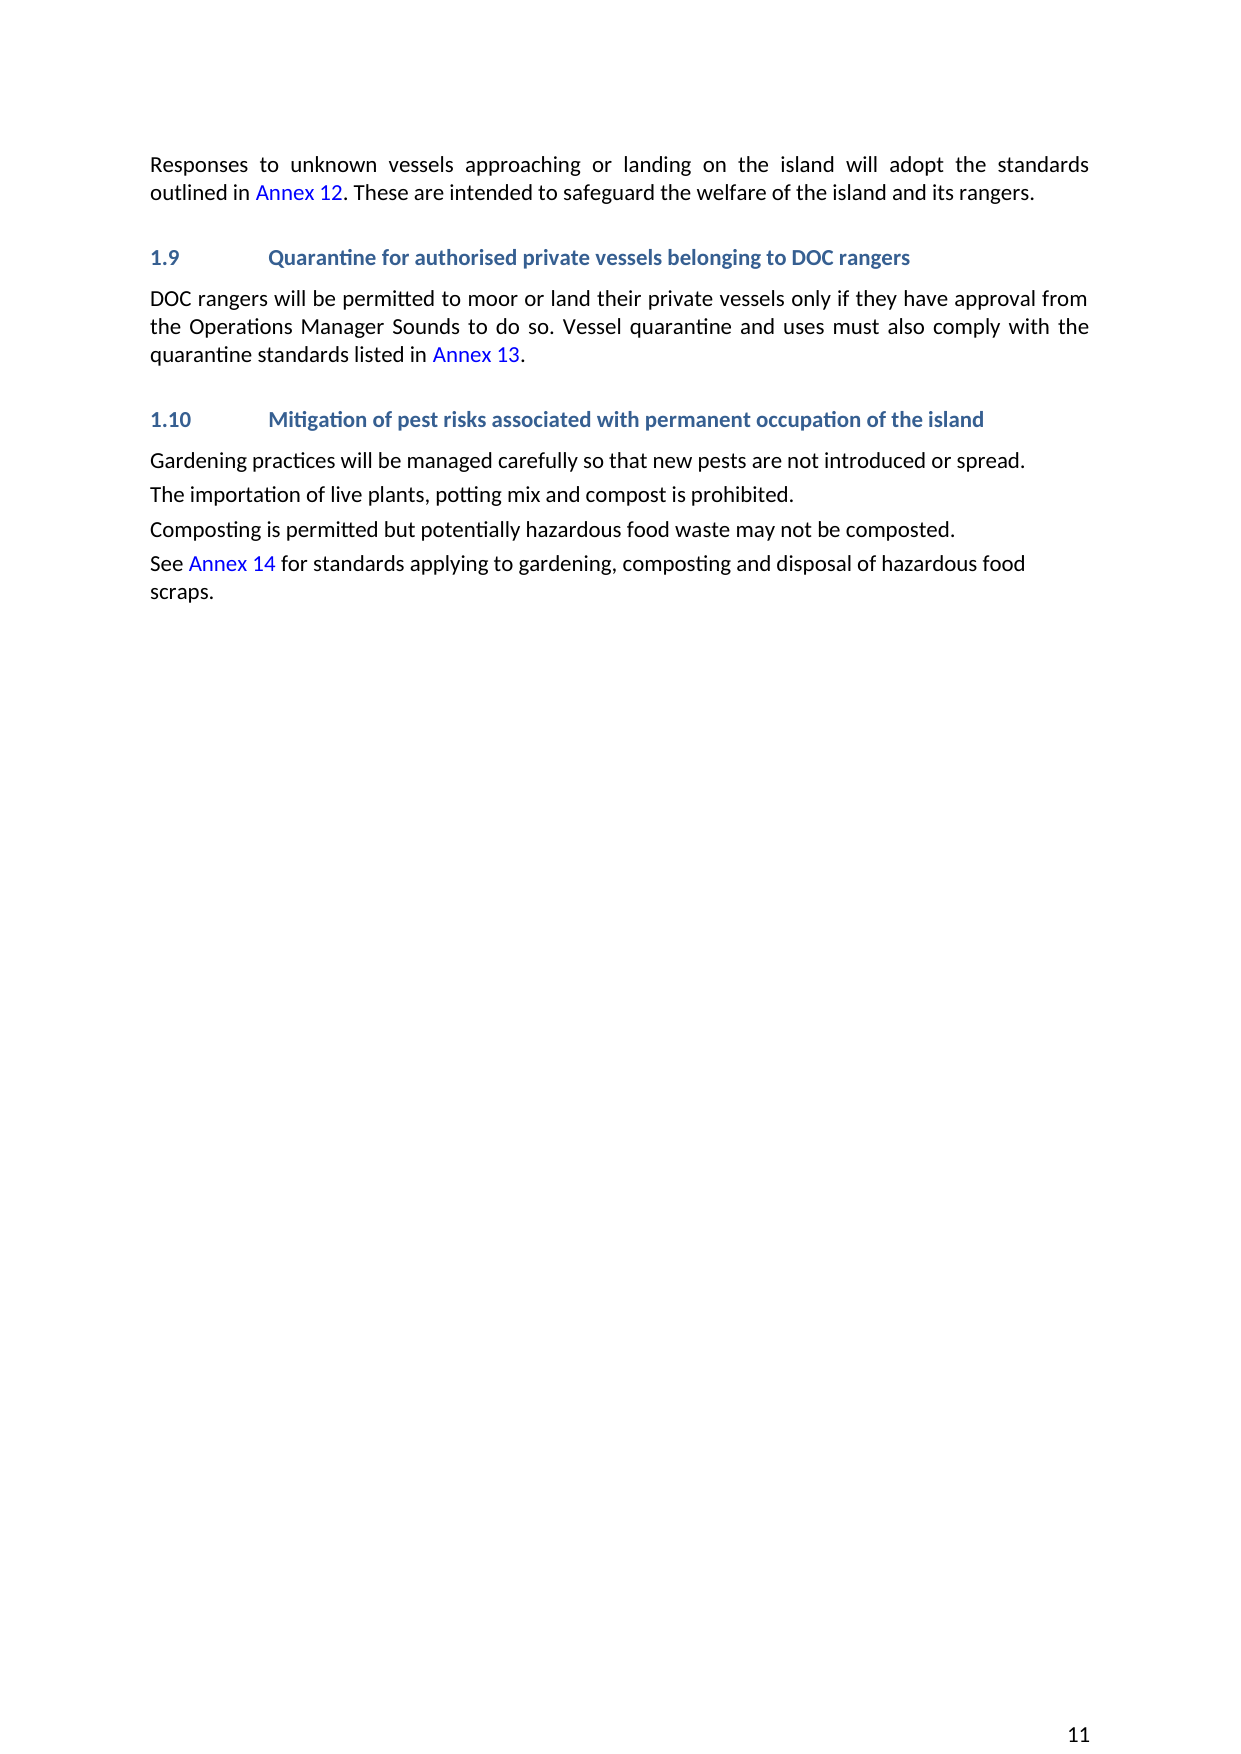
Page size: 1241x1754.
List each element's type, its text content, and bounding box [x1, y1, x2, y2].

text Composting is permitted but potentially hazardous food waste may not be composted. [150, 515, 1090, 543]
subtitle 1.10 Mitigation of pest risks associated with permanent occupation of the island [150, 406, 1090, 434]
subtitle 1.9 Quarantine for authorised private vessels belonging to DOC rangers [150, 243, 1090, 272]
text Responses to unknown vessels approaching or landing on the island will adopt the standards outlined in Annex 12. These are intended to safeguard the welfare of the island and its rangers. [150, 150, 1090, 206]
text See Annex 14 for standards applying to gardening, composting and disposal of hazardous food scraps. [150, 549, 1090, 605]
text The importation of live plants, potting mix and compost is prohibited. [150, 480, 1090, 508]
text DOC rangers will be permitted to moor or land their private vessels only if they have approval from the Operations Manager Sounds to do so. Vessel quarantine and uses must also comply with the quarantine standards listed in Annex 13. [150, 284, 1090, 368]
text Gardening practices will be managed carefully so that new pests are not introduced or spread. [150, 446, 1090, 474]
